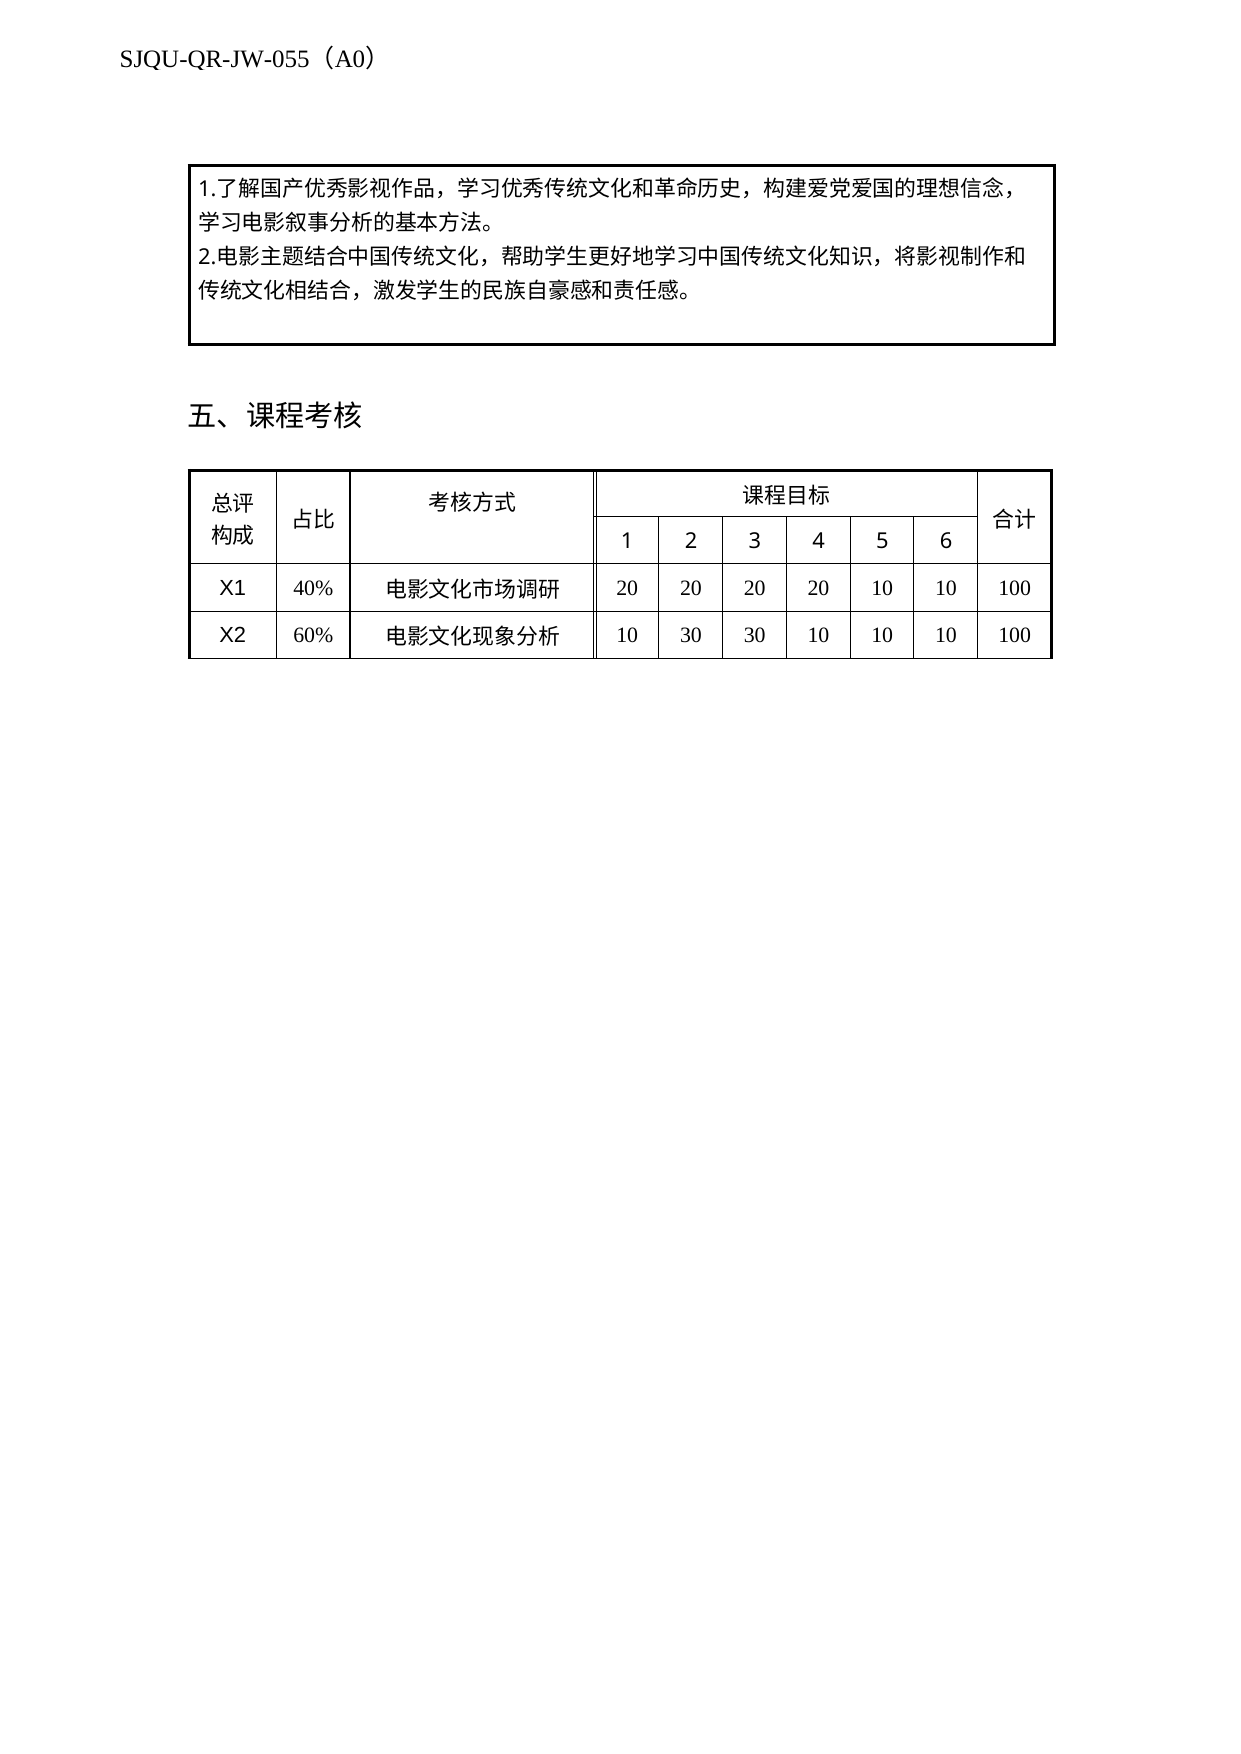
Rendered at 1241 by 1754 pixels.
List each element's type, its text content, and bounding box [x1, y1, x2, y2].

table_cell 20 [659, 564, 722, 611]
table_cell X2 [191, 612, 276, 658]
table_cell 10 [851, 612, 913, 658]
table_cell X1 [191, 564, 276, 611]
table_header 总评构成 [191, 472, 276, 563]
table_cell 10 [914, 564, 977, 611]
table_cell 20 [787, 564, 850, 611]
table_cell 100 [978, 612, 1050, 658]
table_header 考核方式 [351, 472, 593, 563]
table_cell 5 [851, 517, 913, 563]
table_header 课程目标 [597, 472, 977, 516]
table_cell 30 [723, 612, 786, 658]
table_cell 10 [597, 612, 658, 658]
table_cell 60% [277, 612, 349, 658]
table_cell 20 [597, 564, 658, 611]
table_header 占比 [277, 472, 349, 563]
table_cell 4 [787, 517, 850, 563]
table_cell 100 [978, 564, 1050, 611]
table_cell 1 [597, 517, 658, 563]
table_cell 10 [914, 612, 977, 658]
table_header 合计 [978, 472, 1050, 563]
table_cell 6 [914, 517, 977, 563]
text 五、课程考核 [187, 380, 1053, 448]
table_cell 10 [787, 612, 850, 658]
table_header 1.了解国产优秀影视作品，学习优秀传统文化和革命历史，构建爱党爱国的理想信念，学习电影叙事分析的基本方法。 2.电影主题结合中国传统文化，帮助学生更好地学习中国传统文化知识，将影视制作和传统文化相结合，激发学生的民族自豪感和责任感。 [191, 167, 1053, 343]
table_cell 2 [659, 517, 722, 563]
table_cell 电影文化市场调研 [351, 564, 593, 611]
table_cell 3 [723, 517, 786, 563]
table_cell 电影文化现象分析 [351, 612, 593, 658]
table_cell 30 [659, 612, 722, 658]
table_cell 10 [851, 564, 913, 611]
table_cell 20 [723, 564, 786, 611]
table_cell 40% [277, 564, 349, 611]
